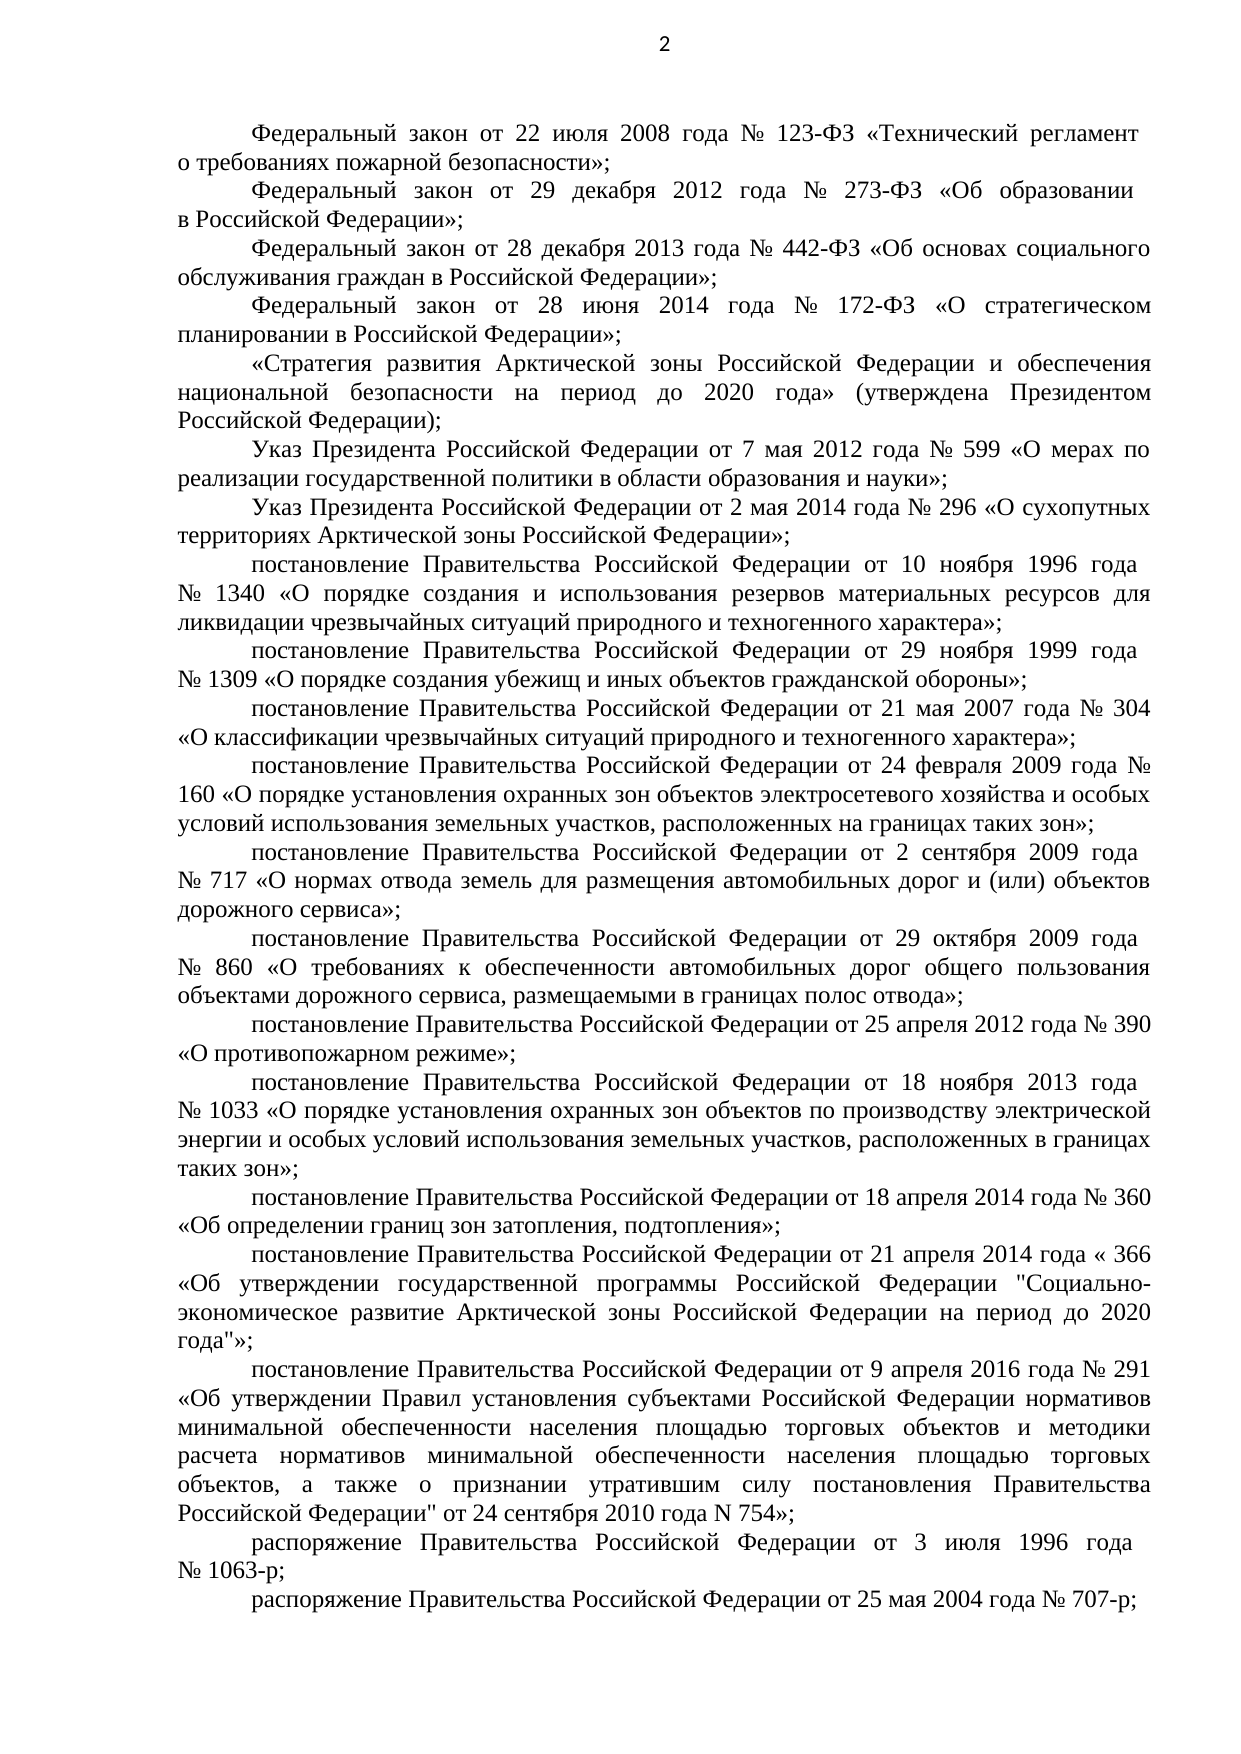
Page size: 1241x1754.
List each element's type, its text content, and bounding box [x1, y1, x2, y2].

text постановление Правительства Российской Федерации от 24 февраля 2009 года № 160 «О порядке установления охранных зон объектов электросетевого хозяйства и особых условий использования земельных участков, расположенных на границах таких зон»; [177, 751, 1152, 837]
text постановление Правительства Российской Федерации от 21 апреля 2014 года « 366 «Об утверждении государственной программы Российской Федерации "Социально-экономическое развитие Арктической зоны Российской Федерации на период до 2020 года"»; [177, 1239, 1152, 1354]
text распоряжение Правительства Российской Федерации от 3 июля 1996 года № 1063-р; [177, 1527, 1152, 1584]
text Федеральный закон от 28 декабря 2013 года № 442-ФЗ «Об основах социального обслуживания граждан в Российской Федерации»; [177, 233, 1152, 291]
text постановление Правительства Российской Федерации от 2 сентября 2009 года № 717 «О нормах отвода земель для размещения автомобильных дорог и (или) объектов дорожного сервиса»; [177, 837, 1152, 923]
text Федеральный закон от 22 июля 2008 года № 123-ФЗ «Технический регламент о требованиях пожарной безопасности»; [177, 118, 1152, 176]
text постановление Правительства Российской Федерации от 25 апреля 2012 года № 390 «О противопожарном режиме»; [177, 1009, 1152, 1067]
text постановление Правительства Российской Федерации от 18 апреля 2014 года № 360 «Об определении границ зон затопления, подтопления»; [177, 1182, 1152, 1239]
text постановление Правительства Российской Федерации от 21 мая 2007 года № 304 «О классификации чрезвычайных ситуаций природного и техногенного характера»; [177, 693, 1152, 751]
text распоряжение Правительства Российской Федерации от 25 мая 2004 года № 707-р; [177, 1584, 1152, 1613]
text Федеральный закон от 28 июня 2014 года № 172-ФЗ «О стратегическом планировании в Российской Федерации»; [177, 291, 1152, 348]
text постановление Правительства Российской Федерации от 29 ноября 1999 года № 1309 «О порядке создания убежищ и иных объектов гражданской обороны»; [177, 636, 1152, 693]
text Федеральный закон от 29 декабря 2012 года № 273-ФЗ «Об образовании в Российской Федерации»; [177, 176, 1152, 233]
text постановление Правительства Российской Федерации от 10 ноября 1996 года № 1340 «О порядке создания и использования резервов материальных ресурсов для ликвидации чрезвычайных ситуаций природного и техногенного характера»; [177, 549, 1152, 636]
text постановление Правительства Российской Федерации от 29 октября 2009 года № 860 «О требованиях к обеспеченности автомобильных дорог общего пользования объектами дорожного сервиса, размещаемыми в границах полос отвода»; [177, 923, 1152, 1009]
text постановление Правительства Российской Федерации от 9 апреля 2016 года № 291 «Об утверждении Правил установления субъектами Российской Федерации нормативов минимальной обеспеченности населения площадью торговых объектов и методики расчета нормативов минимальной обеспеченности населения площадью торговых объектов, а также о признании утратившим силу постановления Правительства Российской Федерации" от 24 сентября 2010 года N 754»; [177, 1354, 1152, 1527]
text постановление Правительства Российской Федерации от 18 ноября 2013 года № 1033 «О порядке установления охранных зон объектов по производству электрической энергии и особых условий использования земельных участков, расположенных в границах таких зон»; [177, 1067, 1152, 1182]
text Указ Президента Российской Федерации от 2 мая 2014 года № 296 «О сухопутных территориях Арктической зоны Российской Федерации»; [177, 492, 1152, 549]
text Указ Президента Российской Федерации от 7 мая 2012 года № 599 «О мерах по реализации государственной политики в области образования и науки»; [177, 434, 1152, 492]
text «Стратегия развития Арктической зоны Российской Федерации и обеспечения национальной безопасности на период до 2020 года» (утверждена Президентом Российской Федерации); [177, 348, 1152, 434]
